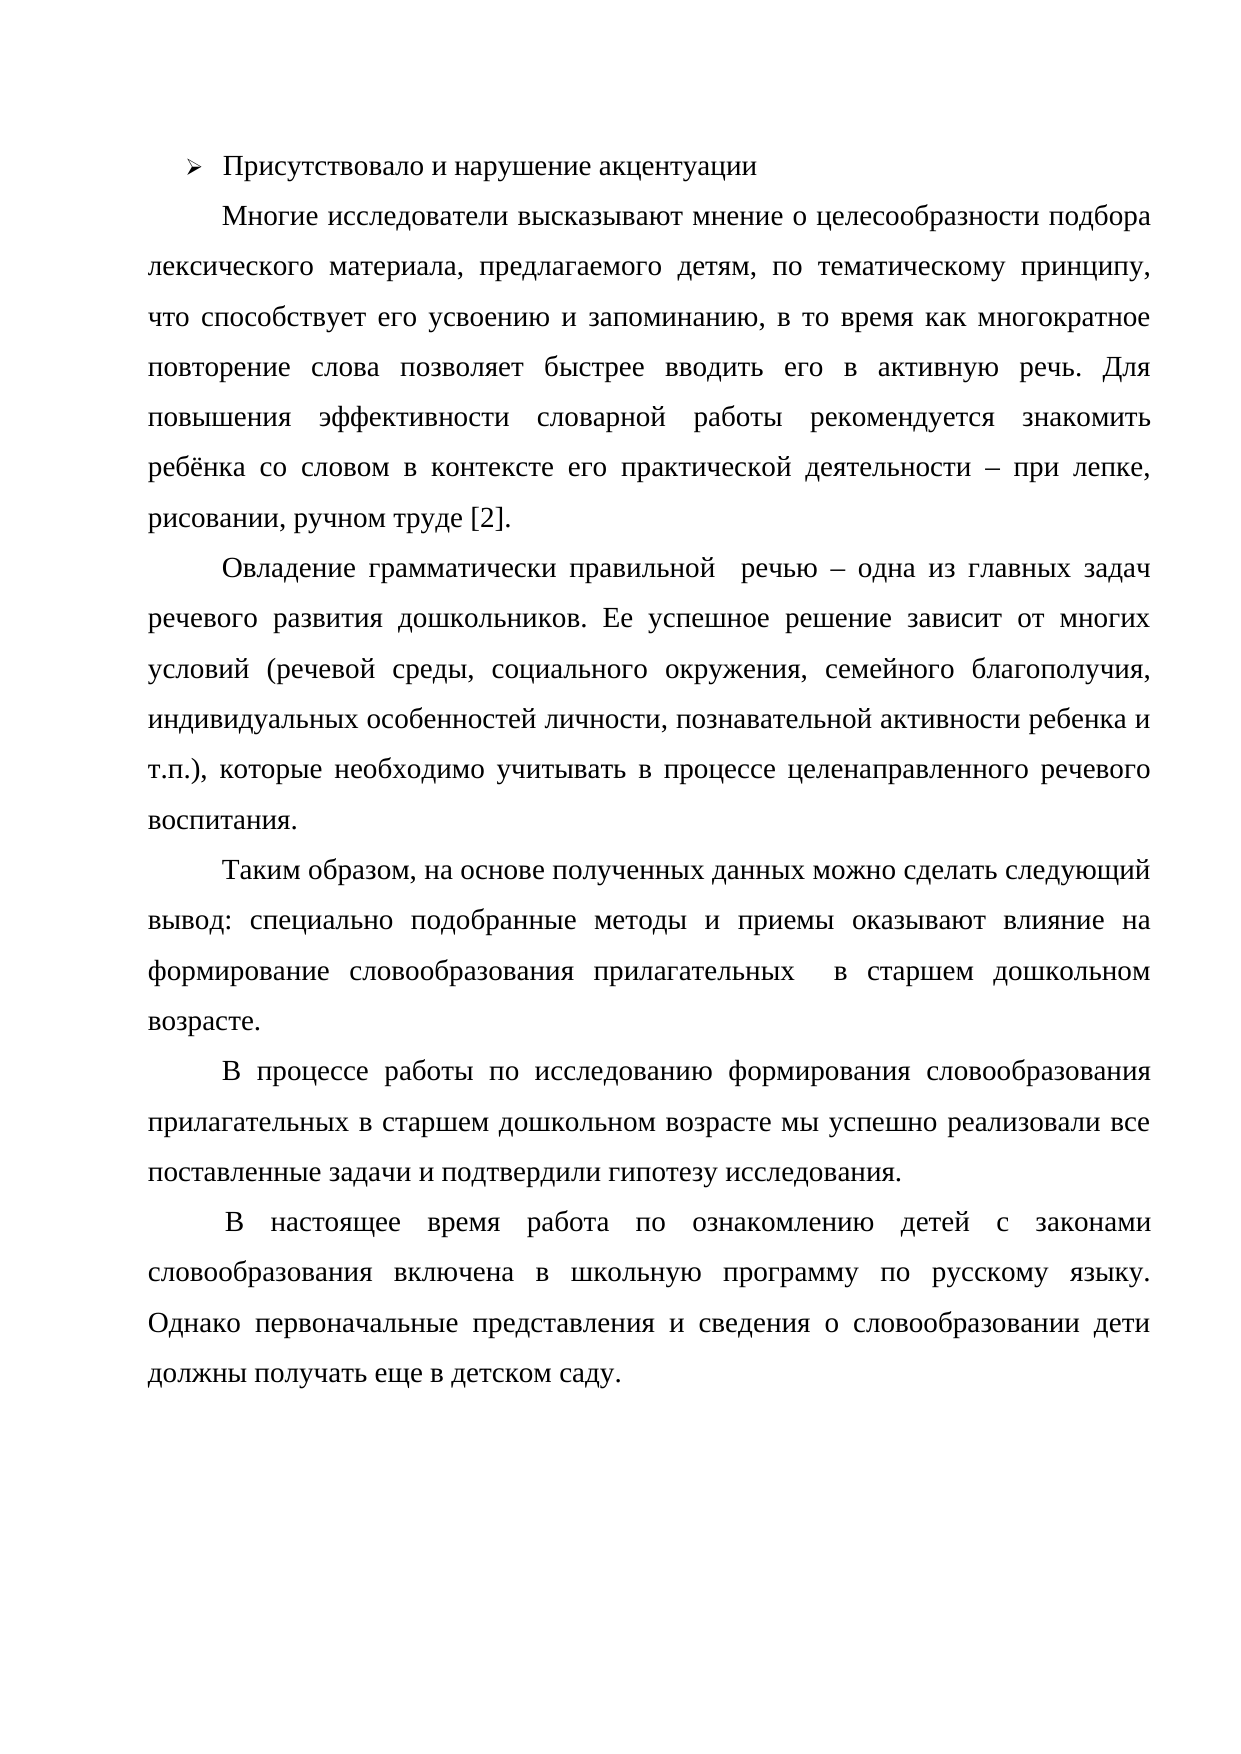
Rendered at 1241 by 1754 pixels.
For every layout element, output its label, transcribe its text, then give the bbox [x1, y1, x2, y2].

list Овладение грамматически правильной речью – одна из главных задач речевого развития дошкольников. Ее успешное решение зависит от многих условий (речевой среды, социального окружения, семейного благополучия, индивидуальных особенностей личности, познавательной активности ребенка и т.п.), которые необходимо учитывать в процессе целенаправленного речевого воспитания. [148, 550, 1152, 835]
list В процессе работы по исследованию формирования словообразования прилагательных в старшем дошкольном возрасте мы успешно реализовали все поставленные задачи и подтвердили гипотезу исследования. [148, 1053, 1152, 1187]
text В настоящее время работа по ознакомлению детей с законами словообразования включена в школьную программу по русскому языку. Однако первоначальные представления и сведения о словообразовании дети должны получать еще в детском саду. [148, 1204, 1152, 1389]
text Многие исследователи высказывают мнение о целесообразности подбора лексического материала, предлагаемого детям, по тематическому принципу, что способствует его усвоению и запоминанию, в то время как многократное повторение слова позволяет быстрее вводить его в активную речь. Для повышения эффективности словарной работы рекомендуется знакомить ребёнка со словом в контексте его практической деятельности – при лепке, рисовании, ручном труде [2]. [148, 198, 1152, 533]
list Таким образом, на основе полученных данных можно сделать следующий вывод: специально подобранные методы и приемы оказывают влияние на формирование словообразования прилагательных в старшем дошкольном возрасте. [148, 852, 1152, 1037]
list Присутствовало и нарушение акцентуации [185, 148, 1152, 181]
